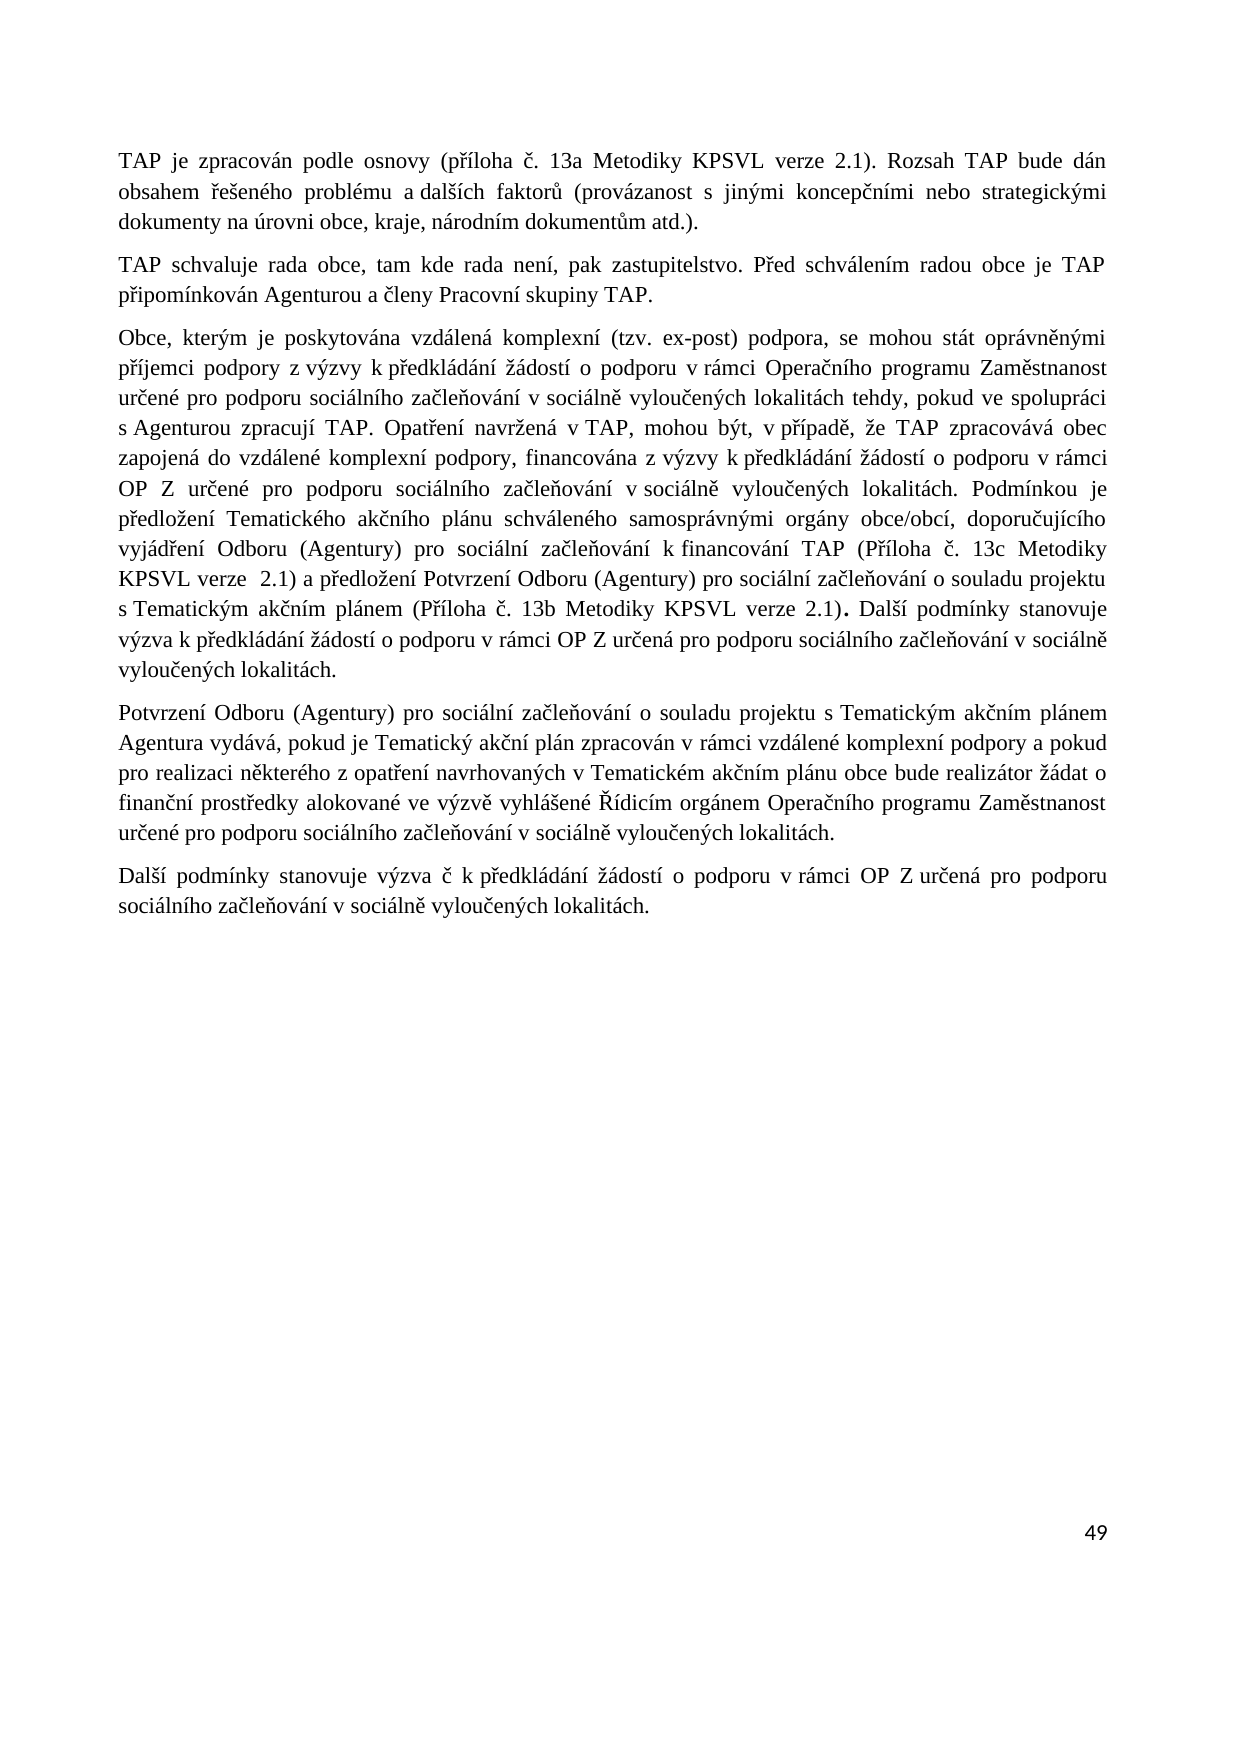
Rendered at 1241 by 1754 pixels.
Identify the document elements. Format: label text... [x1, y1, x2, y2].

text Obce, kterým je poskytována vzdálená komplexní (tzv. ex-post) podpora, se mohou stát oprávněnými příjemci podpory z výzvy k předkládání žádostí o podporu v rámci Operačního programu Zaměstnanost určené pro podporu sociálního začleňování v sociálně vyloučených lokalitách tehdy, pokud ve spolupráci s Agenturou zpracují TAP. Opatření navržená v TAP, mohou být, v případě, že TAP zpracovává obec zapojená do vzdálené komplexní podpory, financována z výzvy k předkládání žádostí o podporu v rámci OP Z určené pro podporu sociálního začleňování v sociálně vyloučených lokalitách. Podmínkou je předložení Tematického akčního plánu schváleného samosprávnými orgány obce/obcí, doporučujícího vyjádření Odboru (Agentury) pro sociální začleňování k financování TAP (Příloha č. 13c Metodiky KPSVL verze 2.1) a předložení Potvrzení Odboru (Agentury) pro sociální začleňování o souladu projektu s Tematickým akčním plánem (Příloha č. 13b Metodiky KPSVL verze 2.1). Další podmínky stanovuje výzva k předkládání žádostí o podporu v rámci OP Z určená pro podporu sociálního začleňování v sociálně vyloučených lokalitách. [118, 324, 1107, 682]
text Další podmínky stanovuje výzva č k předkládání žádostí o podporu v rámci OP Z určená pro podporu sociálního začleňování v sociálně vyloučených lokalitách. [118, 862, 1107, 919]
text TAP schvaluje rada obce, tam kde rada není, pak zastupitelstvo. Před schválením radou obce je TAP připomínkován Agenturou a členy Pracovní skupiny TAP. [118, 251, 1107, 307]
text TAP je zpracován podle osnovy (příloha č. 13a Metodiky KPSVL verze 2.1). Rozsah TAP bude dán obsahem řešeného problému a dalších faktorů (provázanost s jinými koncepčními nebo strategickými dokumenty na úrovni obce, kraje, národním dokumentům atd.). [118, 148, 1107, 234]
text Potvrzení Odboru (Agentury) pro sociální začleňování o souladu projektu s Tematickým akčním plánem Agentura vydává, pokud je Tematický akční plán zpracován v rámci vzdálené komplexní podpory a pokud pro realizaci některého z opatření navrhovaných v Tematickém akčním plánu obce bude realizátor žádat o finanční prostředky alokované ve výzvě vyhlášené Řídicím orgánem Operačního programu Zaměstnanost určené pro podporu sociálního začleňování v sociálně vyloučených lokalitách. [118, 699, 1107, 846]
